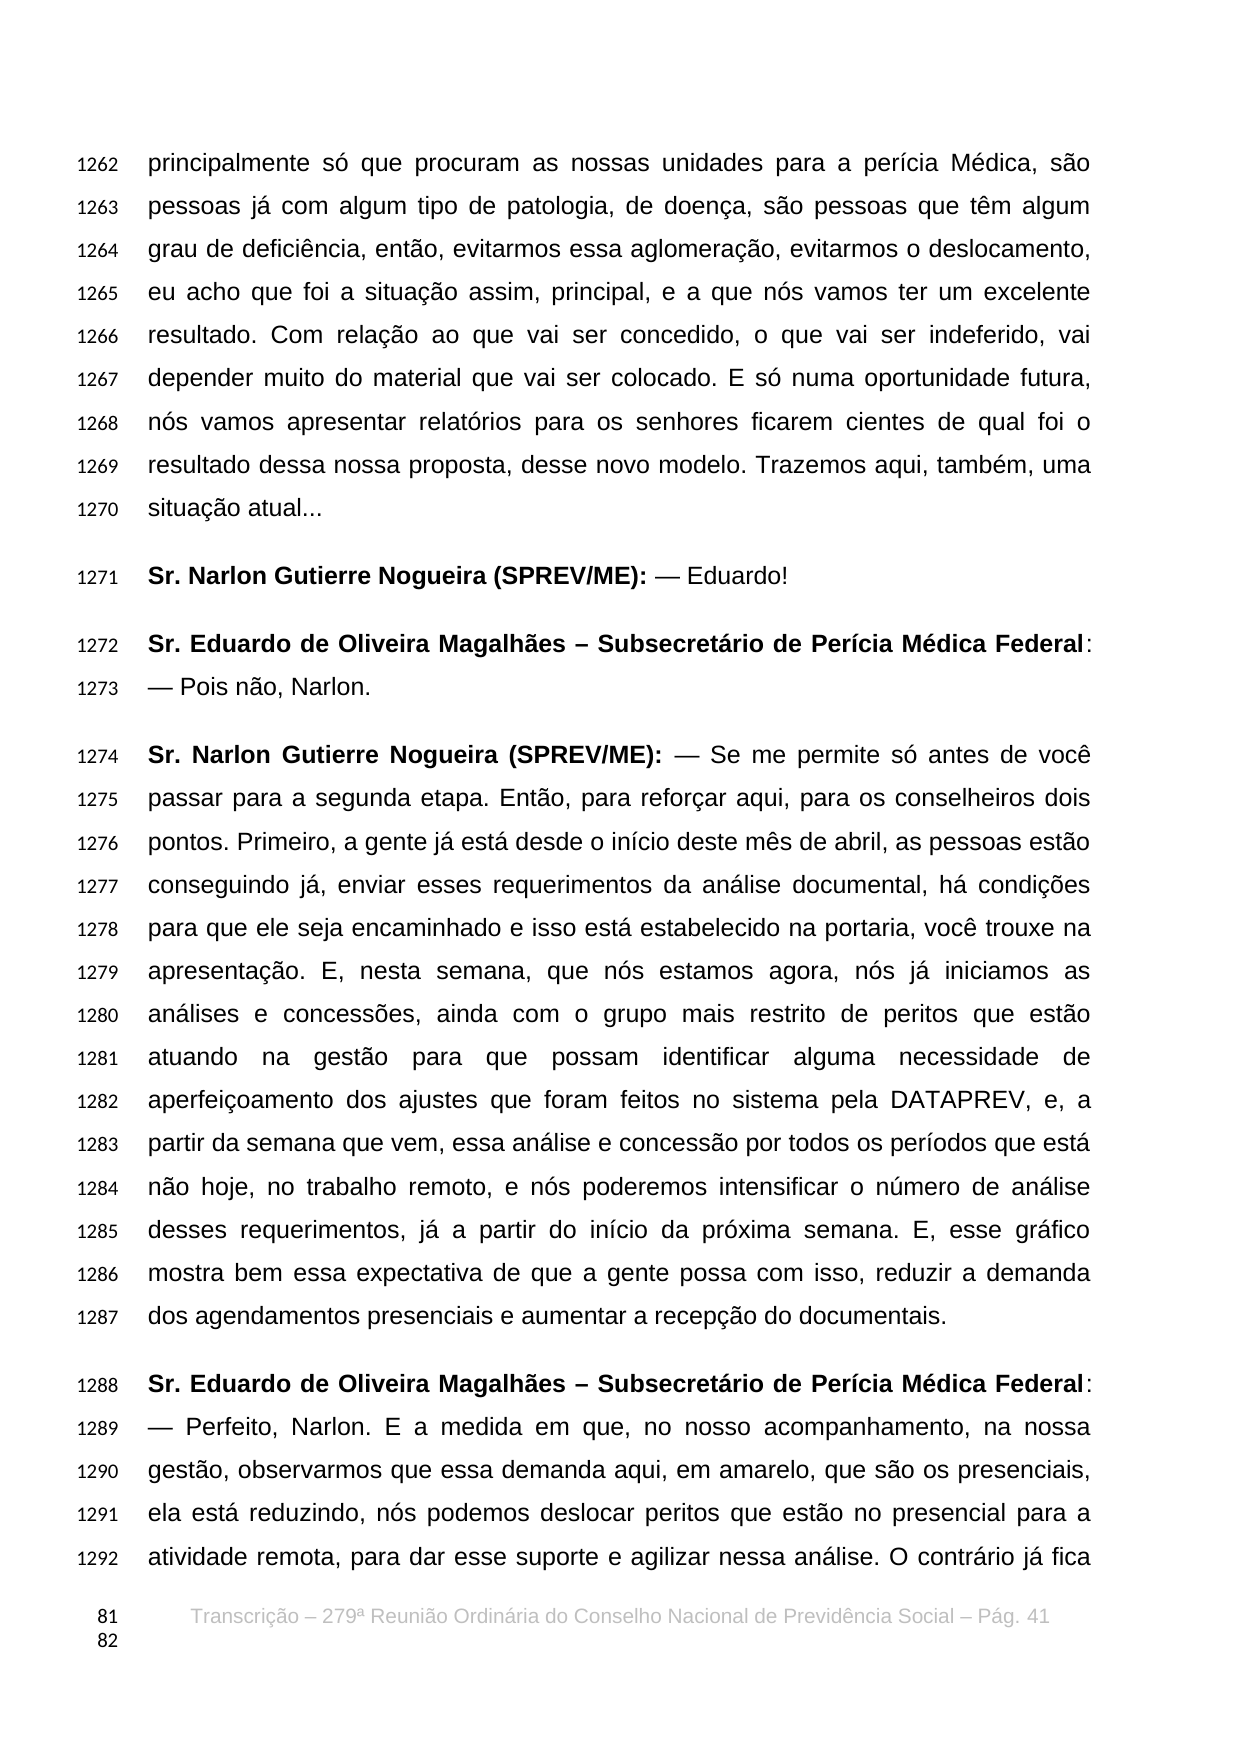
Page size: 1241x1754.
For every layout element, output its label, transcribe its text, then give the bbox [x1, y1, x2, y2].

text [148, 1369, 1092, 1570]
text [148, 148, 1092, 521]
text Sr. Narlon Gutierre Nogueira (SPREV/ME): — Eduardo! [148, 561, 1092, 589]
text Sr. Eduardo de Oliveira Magalhães – Subsecretário de Perícia Médica Federal: — Pois não, Narlon. [148, 629, 1092, 701]
text Sr. Narlon Gutierre Nogueira (SPREV/ME): — Se me permite só antes de você passar para a segunda etapa. Então, para reforçar aqui, para os conselheiros dois pontos. Primeiro, a gente já está desde o início deste mês de abril, as pessoas estão conseguindo já, enviar esses requerimentos da análise documental, há condições para que ele seja encaminhado e isso está estabelecido na portaria, você trouxe na apresentação. E, nesta semana, que nós estamos agora, nós já iniciamos as análises e concessões, ainda com o grupo mais restrito de peritos que estão atuando na gestão para que possam identificar alguma necessidade de aperfeiçoamento dos ajustes que foram feitos no sistema pela DATAPREV, e, a partir da semana que vem, essa análise e concessão por todos os períodos que está não hoje, no trabalho remoto, e nós poderemos intensificar o número de análise desses requerimentos, já a partir do início da próxima semana. E, esse gráfico mostra bem essa expectativa de que a gente possa com isso, reduzir a demanda dos agendamentos presenciais e aumentar a recepção do documentais. [148, 740, 1092, 1329]
